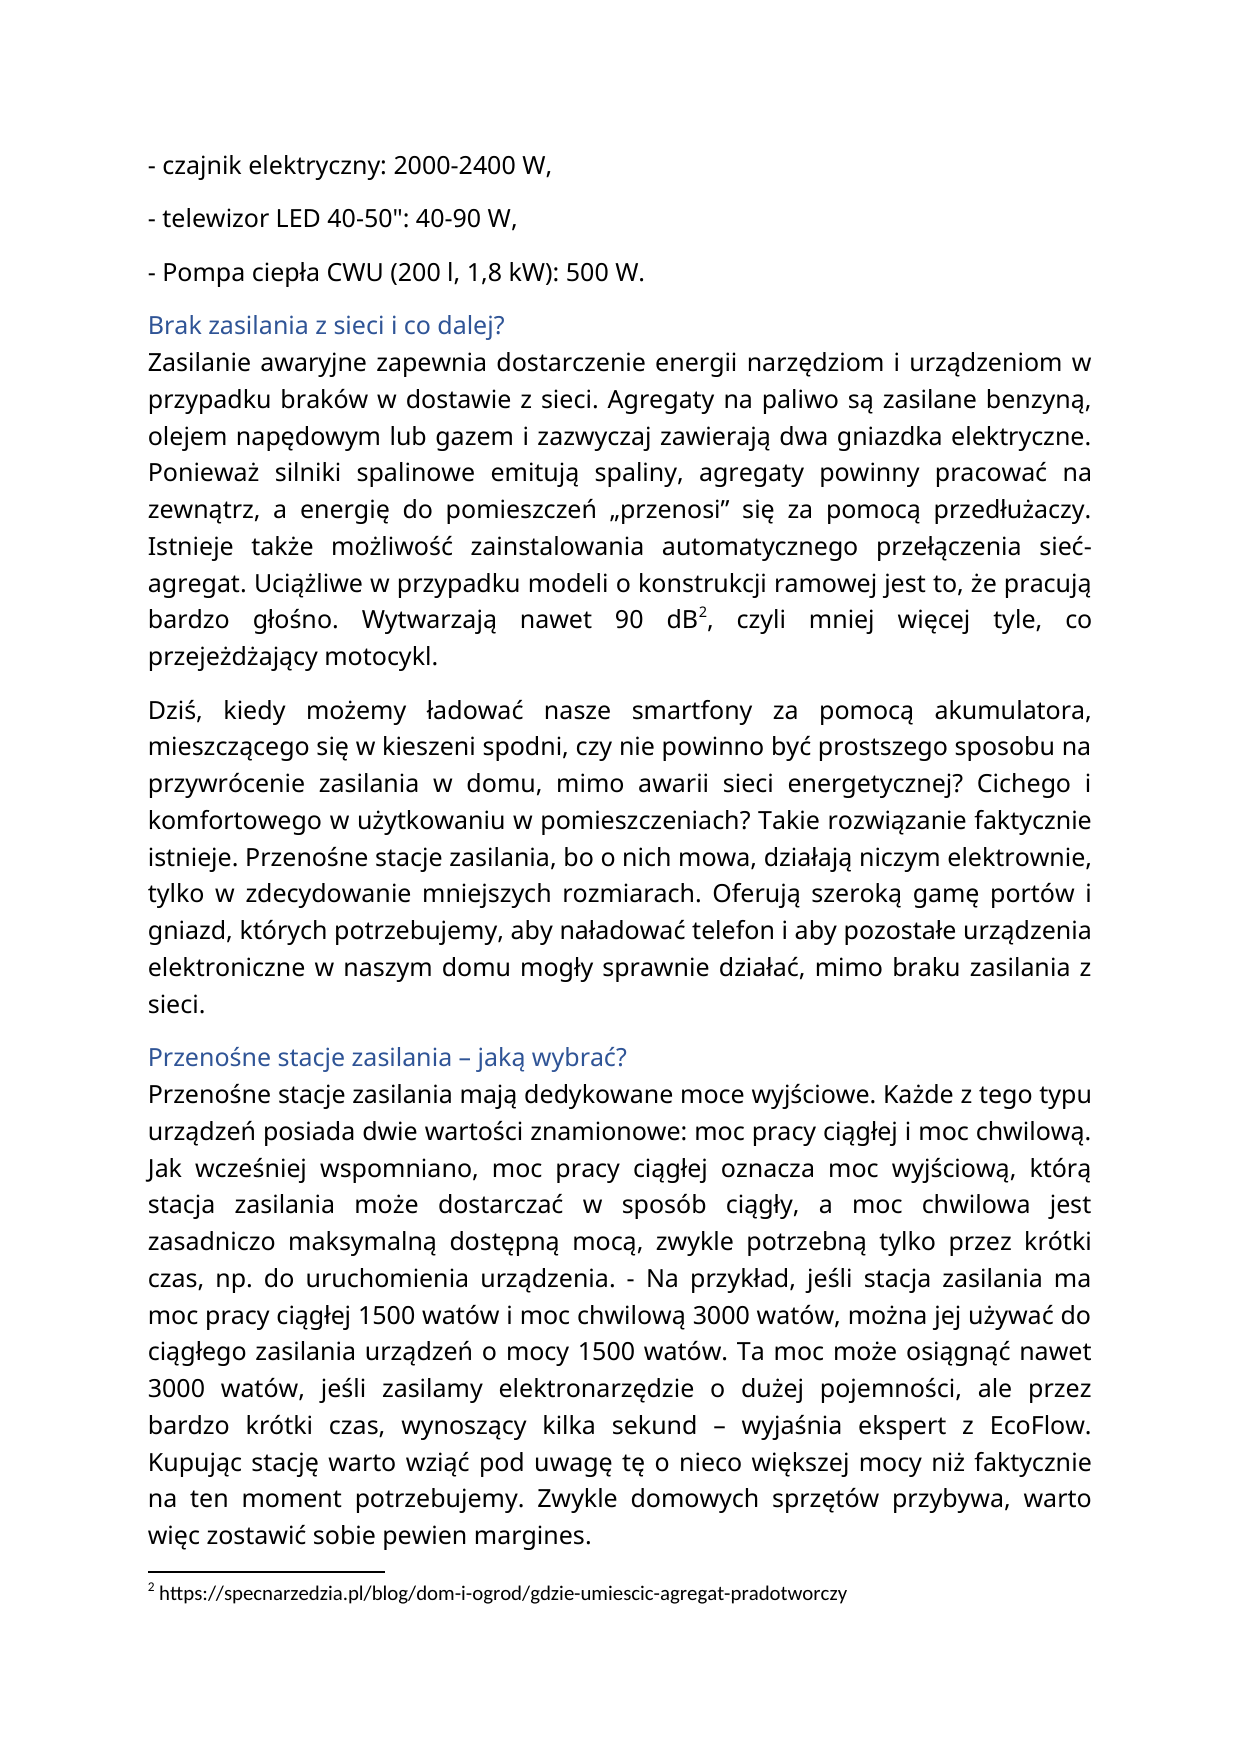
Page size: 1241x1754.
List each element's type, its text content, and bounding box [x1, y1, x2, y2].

subtitle Przenośne stacje zasilania – jaką wybrać? [148, 1040, 1093, 1074]
text - telewizor LED 40-50": 40-90 W, [148, 201, 1093, 235]
text Przenośne stacje zasilania mają dedykowane moce wyjściowe. Każde z tego typu urządzeń posiada dwie wartości znamionowe: moc pracy ciągłej i moc chwilową. Jak wcześniej wspomniano, moc pracy ciągłej oznacza moc wyjściową, którą stacja zasilania może dostarczać w sposób ciągły, a moc chwilowa jest zasadniczo maksymalną dostępną mocą, zwykle potrzebną tylko przez krótki czas, np. do uruchomienia urządzenia. - Na przykład, jeśli stacja zasilania ma moc pracy ciągłej 1500 watów i moc chwilową 3000 watów, można jej używać do ciągłego zasilania urządzeń o mocy 1500 watów. Ta moc może osiągnąć nawet 3000 watów, jeśli zasilamy elektronarzędzie o dużej pojemności, ale przez bardzo krótki czas, wynoszący kilka sekund – wyjaśnia ekspert z EcoFlow. Kupując stację warto wziąć pod uwagę tę o nieco większej mocy niż faktycznie na ten moment potrzebujemy. Zwykle domowych sprzętów przybywa, warto więc zostawić sobie pewien margines. [148, 1077, 1093, 1552]
subtitle Brak zasilania z sieci i co dalej? [148, 308, 1093, 342]
text - czajnik elektryczny: 2000-2400 W, [148, 148, 1093, 182]
text - Pompa ciepła CWU (200 l, 1,8 kW): 500 W. [148, 254, 1093, 288]
text Dziś, kiedy możemy ładować nasze smartfony za pomocą akumulatora, mieszczącego się w kieszeni spodni, czy nie powinno być prostszego sposobu na przywrócenie zasilania w domu, mimo awarii sieci energetycznej? Cichego i komfortowego w użytkowaniu w pomieszczeniach? Takie rozwiązanie faktycznie istnieje. Przenośne stacje zasilania, bo o nich mowa, działają niczym elektrownie, tylko w zdecydowanie mniejszych rozmiarach. Oferują szeroką gamę portów i gniazd, których potrzebujemy, aby naładować telefon i aby pozostałe urządzenia elektroniczne w naszym domu mogły sprawnie działać, mimo braku zasilania z sieci. [148, 692, 1093, 1021]
text Zasilanie awaryjne zapewnia dostarczenie energii narzędziom i urządzeniom w przypadku braków w dostawie z sieci. Agregaty na paliwo są zasilane benzyną, olejem napędowym lub gazem i zazwyczaj zawierają dwa gniazdka elektryczne. Ponieważ silniki spalinowe emitują spaliny, agregaty powinny pracować na zewnątrz, a energię do pomieszczeń „przenosi” się za pomocą przedłużaczy. Istnieje także możliwość zainstalowania automatycznego przełączenia sieć-agregat. Uciążliwe w przypadku modeli o konstrukcji ramowej jest to, że pracują bardzo głośno. Wytwarzają nawet 90 dB, czyli mniej więcej tyle, co przejeżdżający motocykl. [148, 345, 1093, 673]
